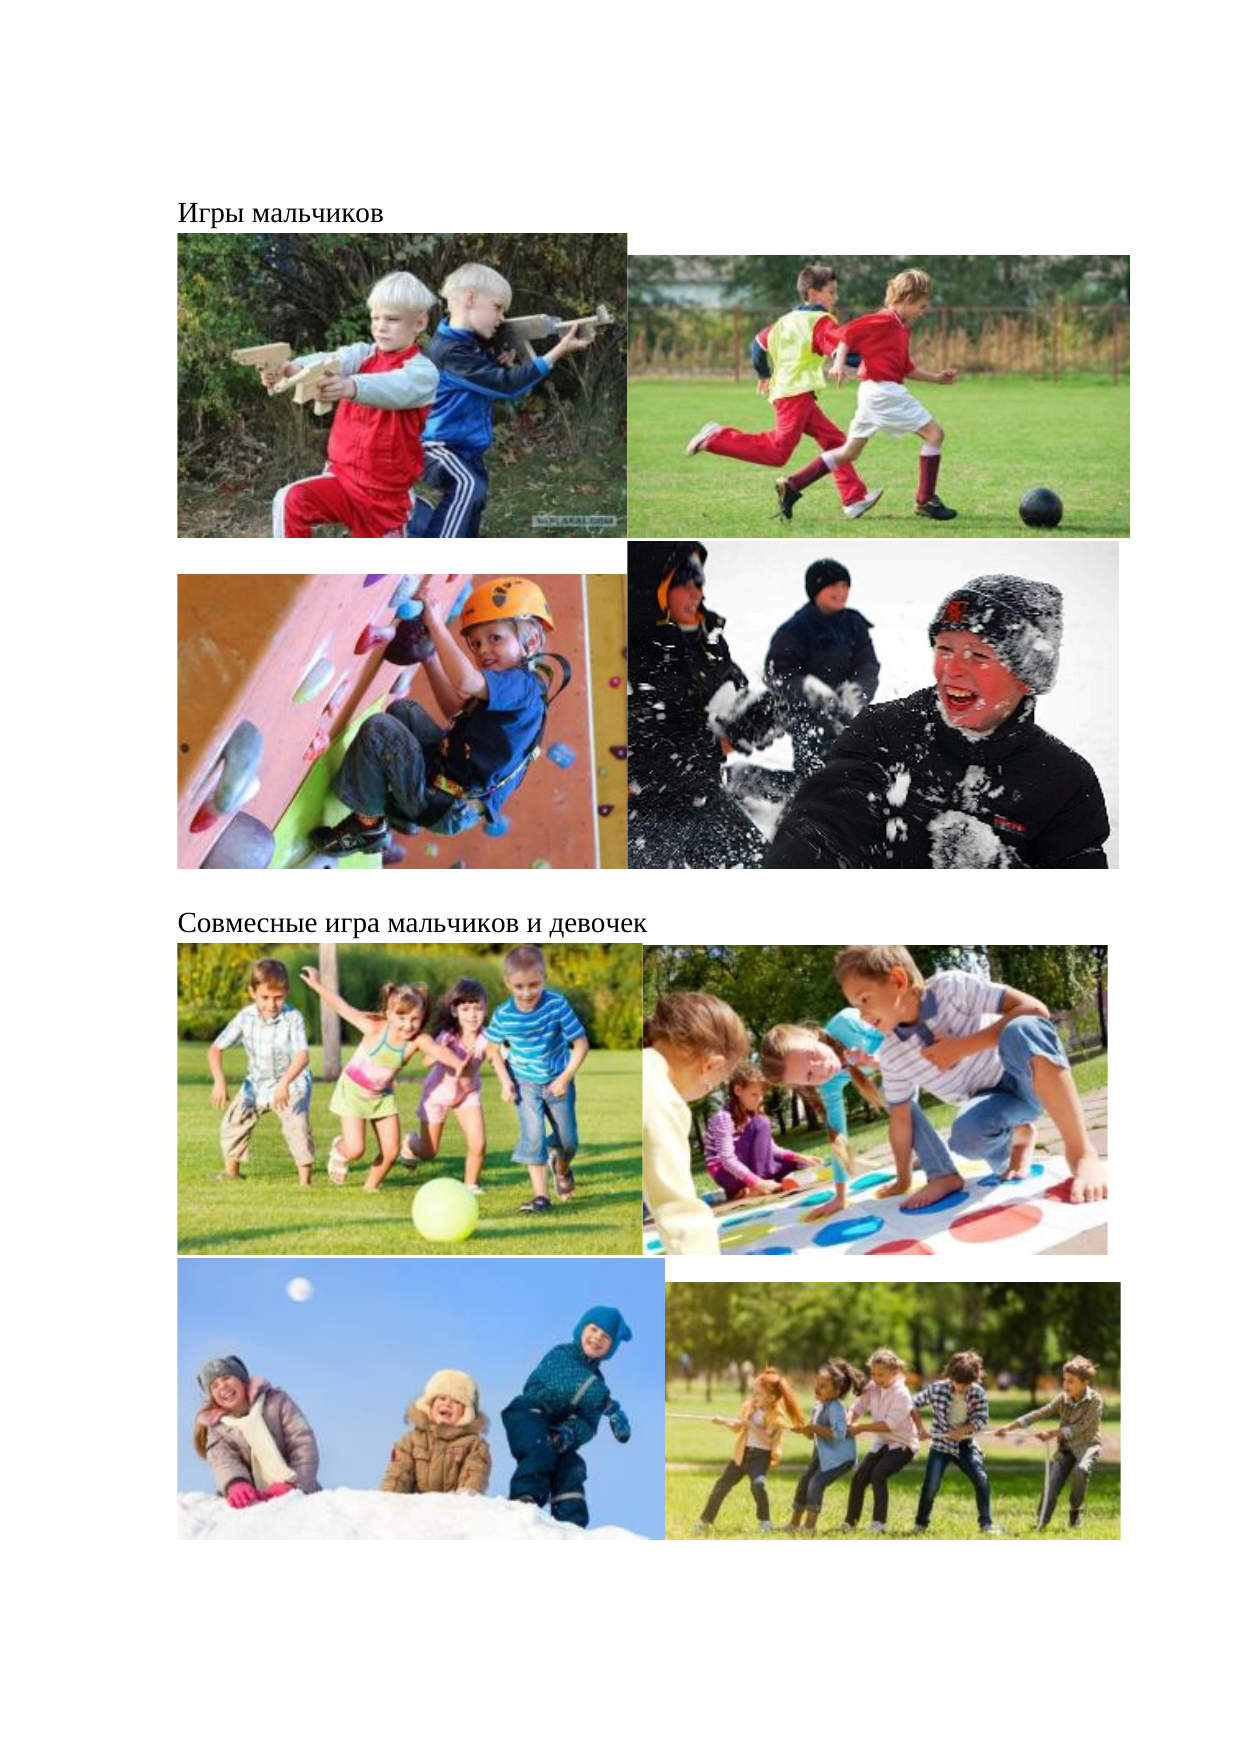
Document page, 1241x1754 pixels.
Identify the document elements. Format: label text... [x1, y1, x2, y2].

text Совмесные игра мальчиков и девочек [177, 905, 1152, 939]
picture [177, 943, 1108, 1255]
picture [177, 233, 1130, 538]
picture [177, 1258, 1121, 1540]
picture [177, 541, 1120, 869]
text Игры мальчиков [177, 195, 1152, 229]
